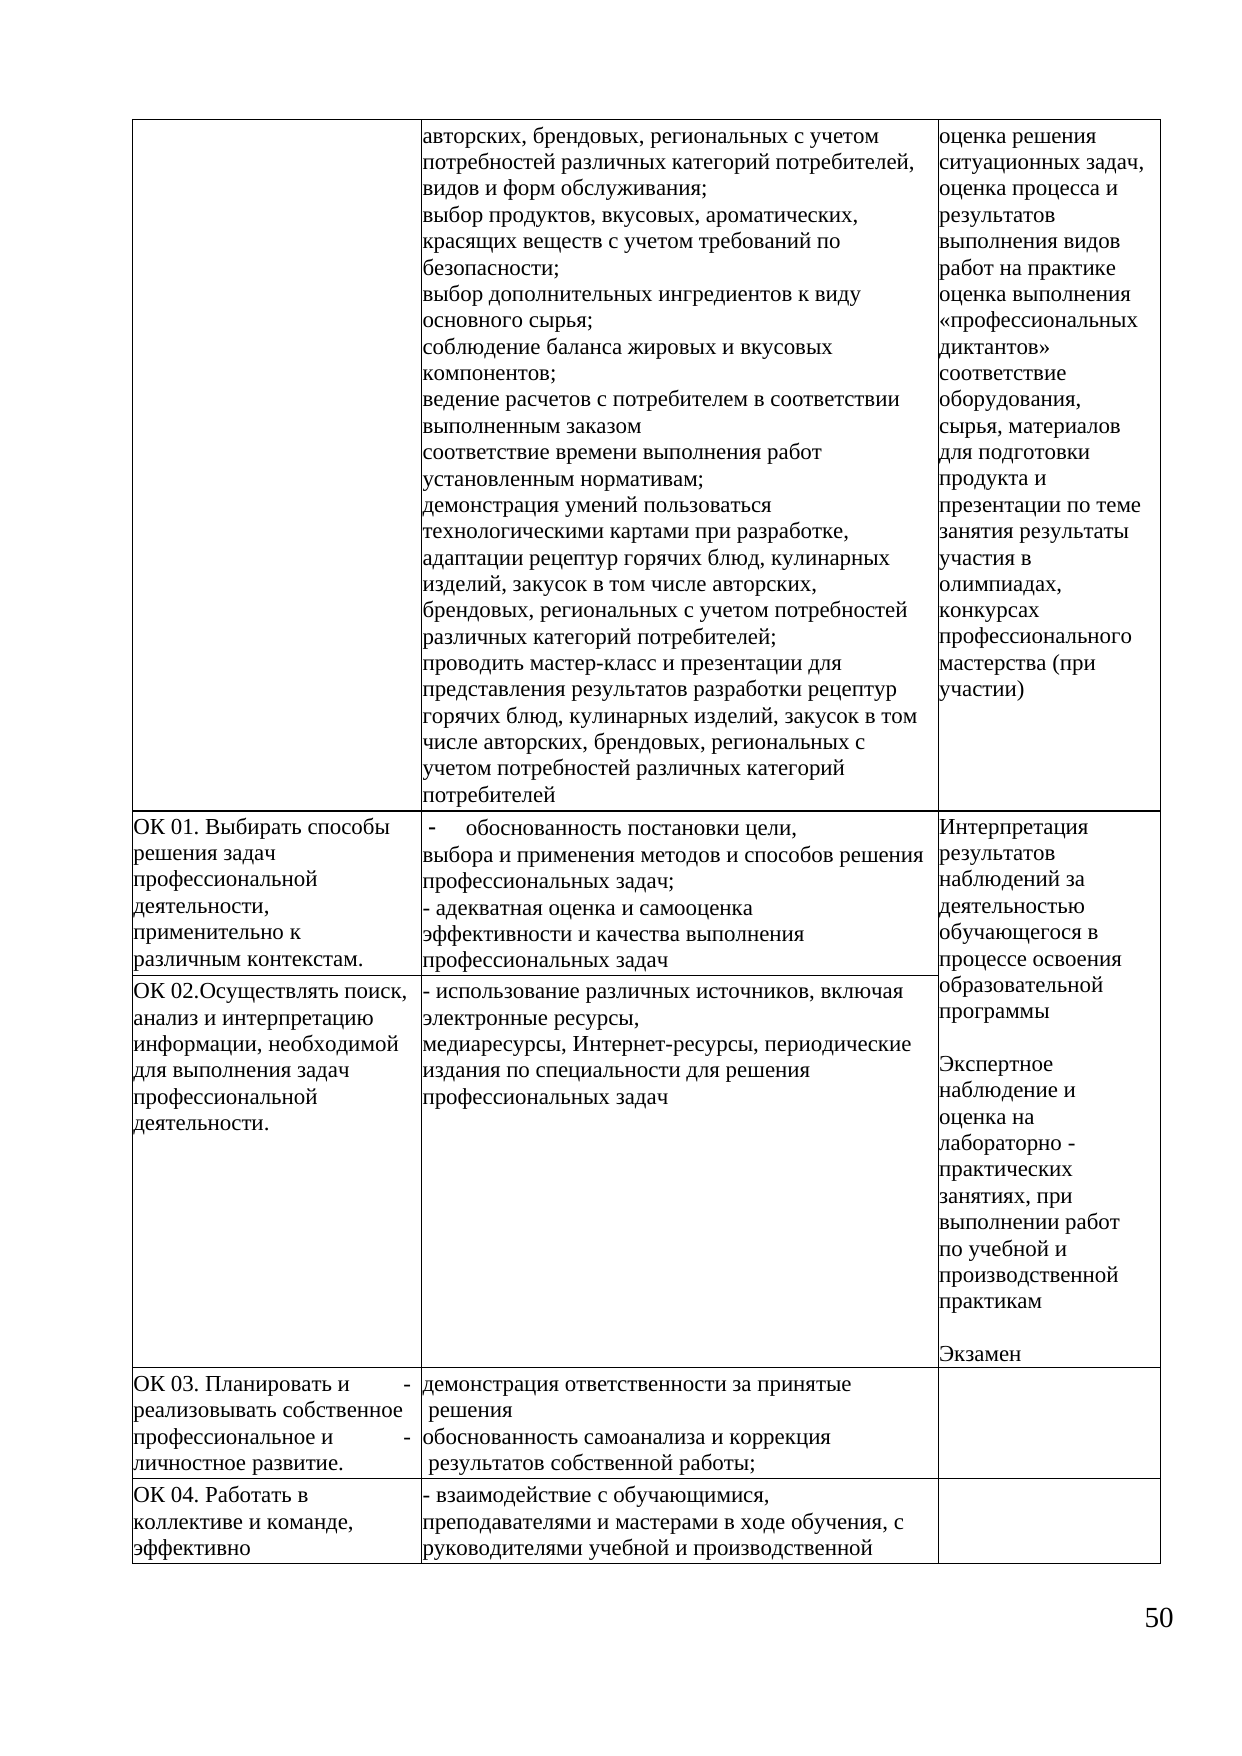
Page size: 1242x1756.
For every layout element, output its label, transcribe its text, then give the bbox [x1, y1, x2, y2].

table_header [133, 120, 421, 810]
table_cell ОК 02.Осуществлять поиск, анализ и интерпретацию информации, необходимой для выполнения задач профессиональной деятельности. [133, 976, 421, 1367]
table_cell [939, 1368, 1160, 1478]
table_cell демонстрация ответственности за принятые решения обоснованность самоанализа и коррекция результатов собственной работы; [422, 1368, 938, 1478]
table_cell [939, 1479, 1160, 1563]
table_cell ОК 04. Работать в коллективе и команде, эффективно [133, 1479, 421, 1563]
table_header авторских, брендовых, региональных с учетом потребностей различных категорий потребителей, видов и форм обслуживания; выбор продуктов, вкусовых, ароматических, красящих веществ с учетом требований по безопасности; выбор дополнительных ингредиентов к виду основного сырья; соблюдение баланса жировых и вкусовых компонентов; ведение расчетов с потребителем в соответствии выполненным заказом соответствие времени выполнения работ установленным нормативам; демонстрация умений пользоваться технологическими картами при разработке, адаптации рецептур горячих блюд, кулинарных изделий, закусок в том числе авторских, брендовых, региональных с учетом потребностей различных категорий потребителей; проводить мастер-класс и презентации для представления результатов разработки рецептур горячих блюд, кулинарных изделий, закусок в том числе авторских, брендовых, региональных с учетом потребностей различных категорий потребителей [422, 120, 938, 810]
table_cell ОК 01. Выбирать способы решения задач профессиональной деятельности, применительно к различным контекстам. [133, 812, 421, 974]
table_cell обоснованность постановки цели, выбора и применения методов и способов решения профессиональных задач; - адекватная оценка и самооценка эффективности и качества выполнения профессиональных задач [422, 812, 938, 974]
table_cell - взаимодействие с обучающимися, преподавателями и мастерами в ходе обучения, с руководителями учебной и производственной [422, 1479, 938, 1563]
table_cell ОК 03. Планировать и реализовывать собственное профессиональное и личностное развитие. [133, 1368, 421, 1478]
table_cell Интерпретация результатов наблюдений за деятельностью обучающегося в процессе освоения образовательной программы Экспертное наблюдение и оценка на лабораторно - практических занятиях, при выполнении работ по учебной и производственной практикам Экзамен [939, 812, 1160, 1367]
table_header оценка решения ситуационных задач, оценка процесса и результатов выполнения видов работ на практике оценка выполнения «профессиональных диктантов» соответствие оборудования, сырья, материалов для подготовки продукта и презентации по теме занятия результаты участия в олимпиадах, конкурсах профессионального мастерства (при участии) [939, 120, 1160, 810]
table_cell - использование различных источников, включая электронные ресурсы, медиаресурсы, Интернет-ресурсы, периодические издания по специальности для решения профессиональных задач [422, 976, 938, 1367]
